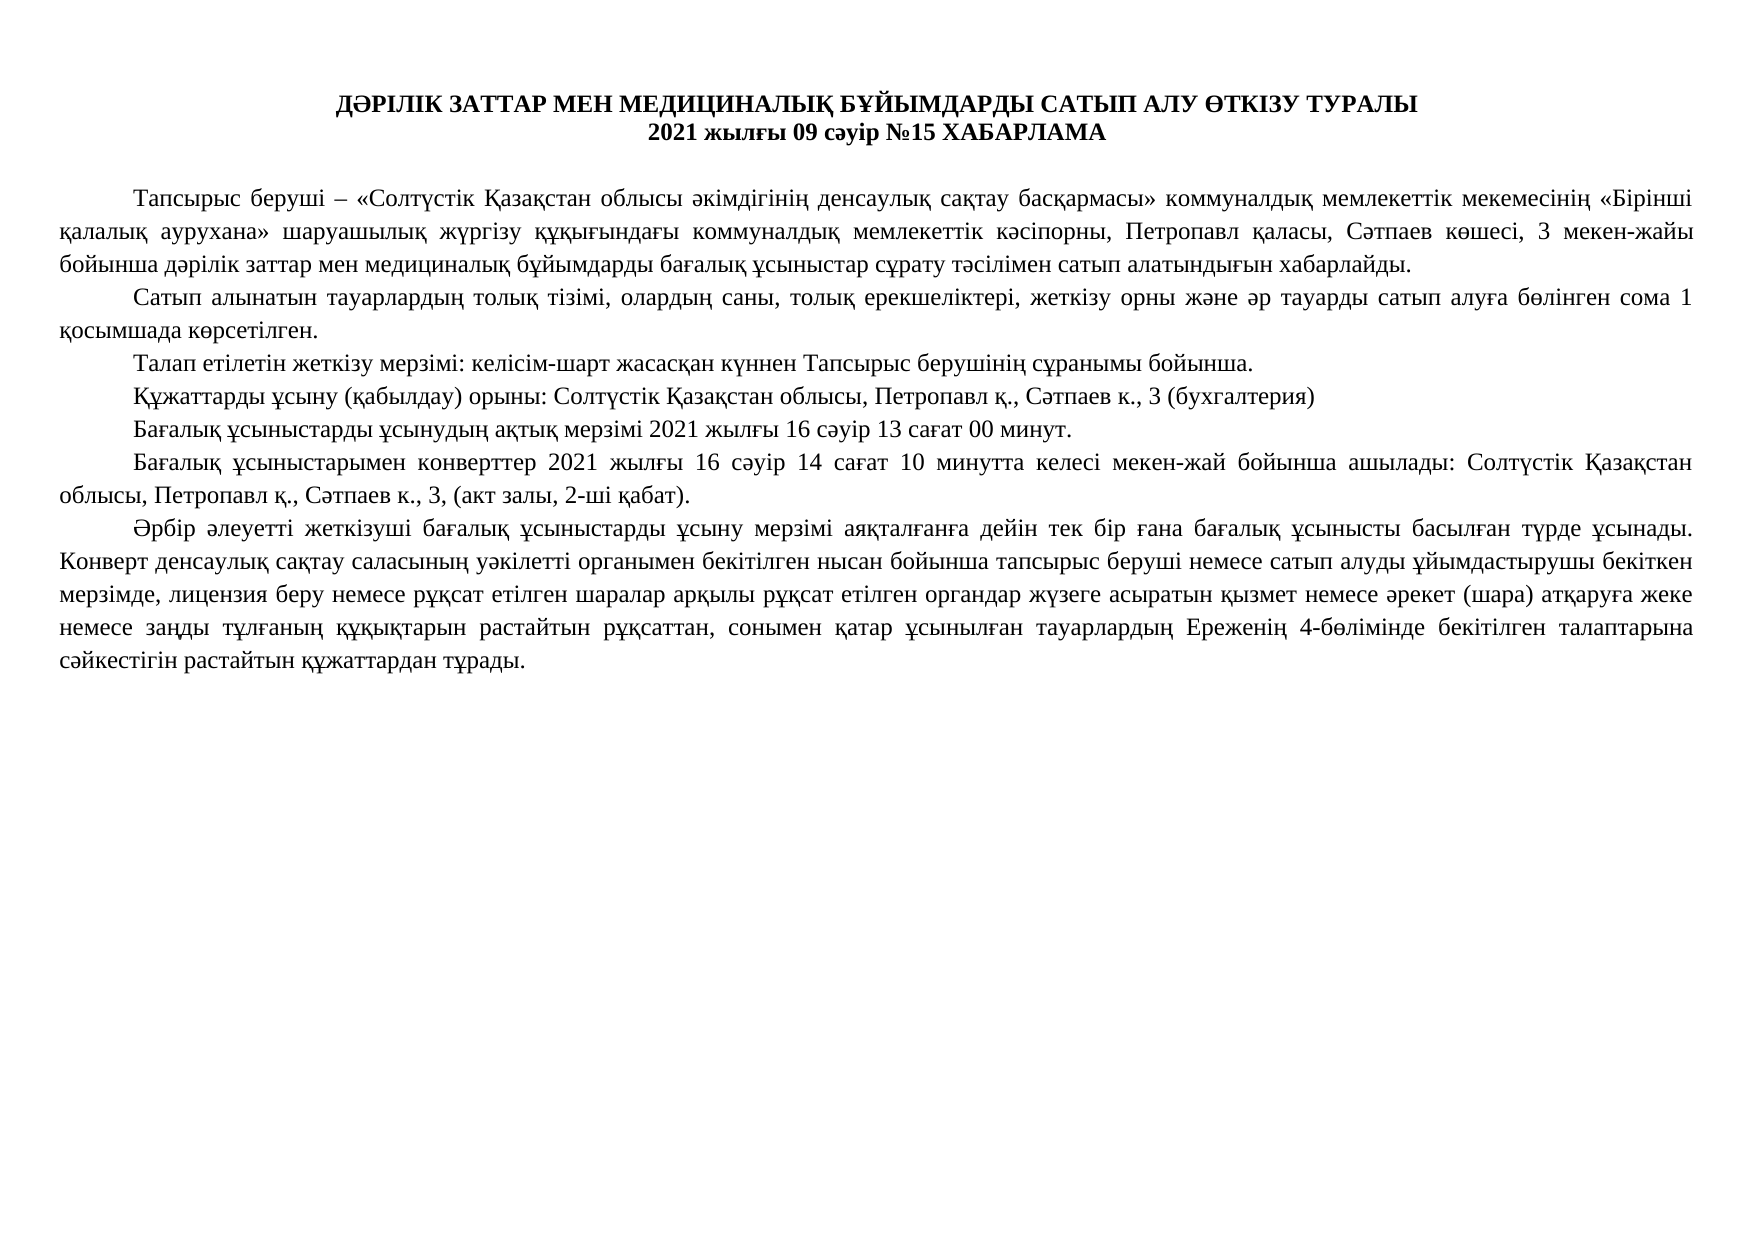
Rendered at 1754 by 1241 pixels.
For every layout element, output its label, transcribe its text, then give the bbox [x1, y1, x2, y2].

text Талап етілетін жеткізу мерзімі: келісім-шарт жасасқан күннен Тапсырыс берушінің сұранымы бойынша. [59, 348, 1695, 377]
text Бағалық ұсыныстарымен конверттер 2021 жылғы 16 сәуір 14 сағат 10 минутта келесі мекен-жай бойынша ашылады: Солтүстік Қазақстан облысы, Петропавл қ., Сәтпаев к., 3, (акт залы, 2-ші қабат). [59, 447, 1695, 509]
text Әрбір әлеуетті жеткізуші бағалық ұсыныстарды ұсыну мерзімі аяқталғанға дейін тек бір ғана бағалық ұсынысты басылған түрде ұсынады. Конверт денсаулық сақтау саласының уәкілетті органымен бекітілген нысан бойынша тапсырыс беруші немесе сатып алуды ұйымдастырушы бекіткен мерзімде, лицензия беру немесе рұқсат етілген шаралар арқылы рұқсат етілген органдар жүзеге асыратын қызмет немесе әрекет (шара) атқаруға жеке немесе заңды тұлғаның құқықтарын растайтын рұқсаттан, сонымен қатар ұсынылған тауарлардың Ереженің 4-бөлімінде бекітілген талаптарына сәйкестігін растайтын құжаттардан тұрады. [59, 513, 1695, 674]
text Тапсырыс беруші – «Солтүстік Қазақстан облысы әкімдігінің денсаулық сақтау басқармасы» коммуналдық мемлекеттік мекемесінің «Бірінші қалалық аурухана» шаруашылық жүргізу құқығындағы коммуналдық мемлекеттік кәсіпорны, Петропавл қаласы, Сәтпаев көшесі, 3 мекен-жайы бойынша дәрілік заттар мен медициналық бұйымдарды бағалық ұсыныстар сұрату тәсілімен сатып алатындығын хабарлайды. [59, 183, 1695, 278]
text 2021 жылғы 09 сәуір №15 ХАБАРЛАМА [59, 117, 1695, 146]
text Бағалық ұсыныстарды ұсынудың ақтық мерзімі 2021 жылғы 16 сәуір 13 сағат 00 минут. [59, 414, 1695, 443]
text Құжаттарды ұсыну (қабылдау) орыны: Солтүстік Қазақстан облысы, Петропавл қ., Сәтпаев к., 3 (бухгалтерия) [59, 381, 1695, 410]
text ДӘРІЛІК ЗАТТАР МЕН МЕДИЦИНАЛЫҚ БҰЙЫМДАРДЫ САТЫП АЛУ ӨТКІЗУ ТУРАЛЫ [59, 89, 1695, 117]
text Сатып алынатын тауарлардың толық тізімі, олардың саны, толық ерекшеліктері, жеткізу орны және әр тауарды сатып алуға бөлінген сома 1 қосымшада көрсетілген. [59, 282, 1695, 344]
